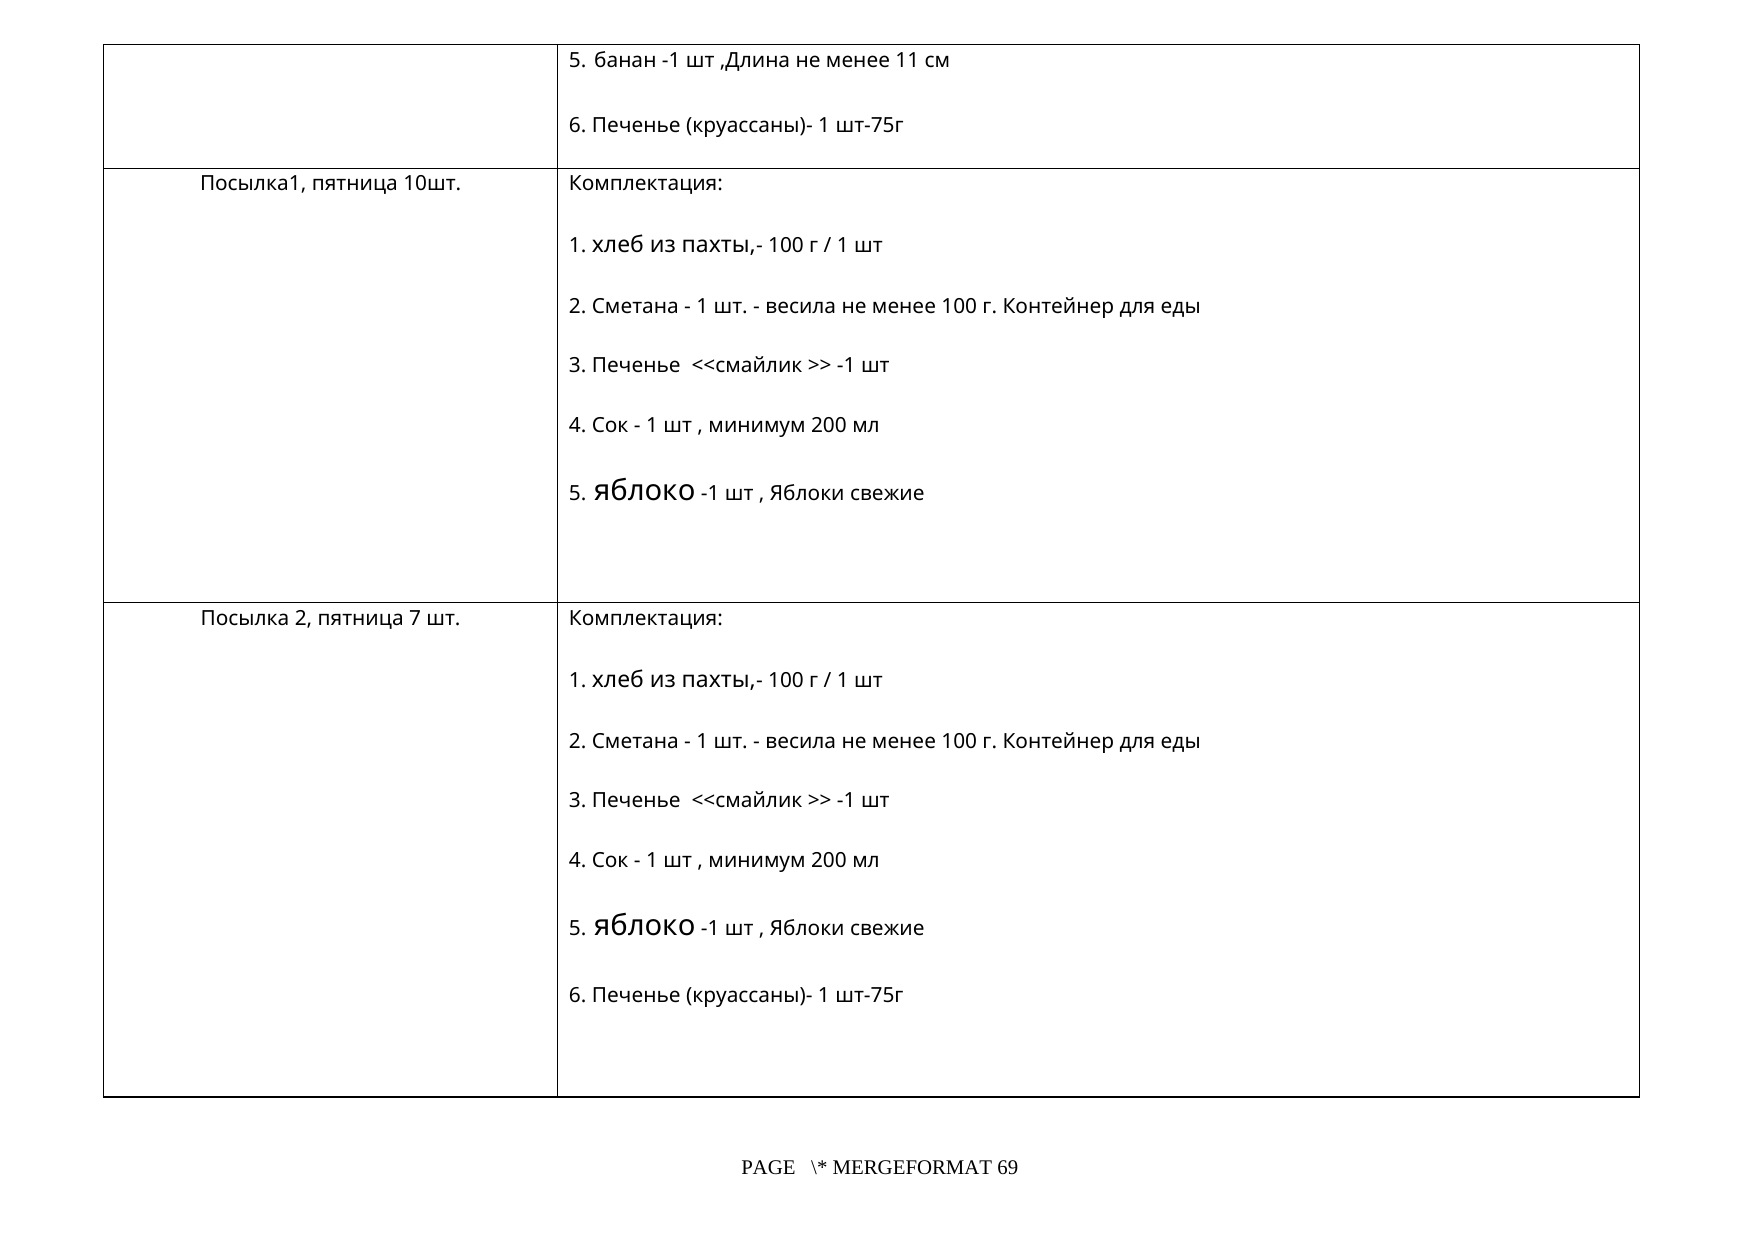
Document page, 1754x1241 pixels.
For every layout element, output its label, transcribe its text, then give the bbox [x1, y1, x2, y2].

table_cell Комплектация: 1. хлеб из пахты,- 100 г / 1 шт 2. Сметана - 1 шт. - весила не менее 100 г. Контейнер для еды 3. Печенье <<смайлик >> -1 шт 4. Сок - 1 шт , минимум 200 мл 5. яблоко -1 шт , Яблоки свежие 6. Печенье (круассаны)- 1 шт-75г [558, 603, 1639, 1096]
table_cell Комплектация: 1. хлеб из пахты,- 100 г / 1 шт 2. Сметана - 1 шт. - весила не менее 100 г. Контейнер для еды 3. Печенье <<смайлик >> -1 шт 4. Сок - 1 шт , минимум 200 мл 5. яблоко -1 шт , Яблоки свежие [558, 169, 1639, 602]
table_cell Посылка 2, пятница 7 шт. [104, 603, 557, 1096]
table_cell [558, 45, 1639, 167]
table_cell Посылка1, пятница 10шт. [104, 169, 557, 602]
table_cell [104, 45, 557, 167]
